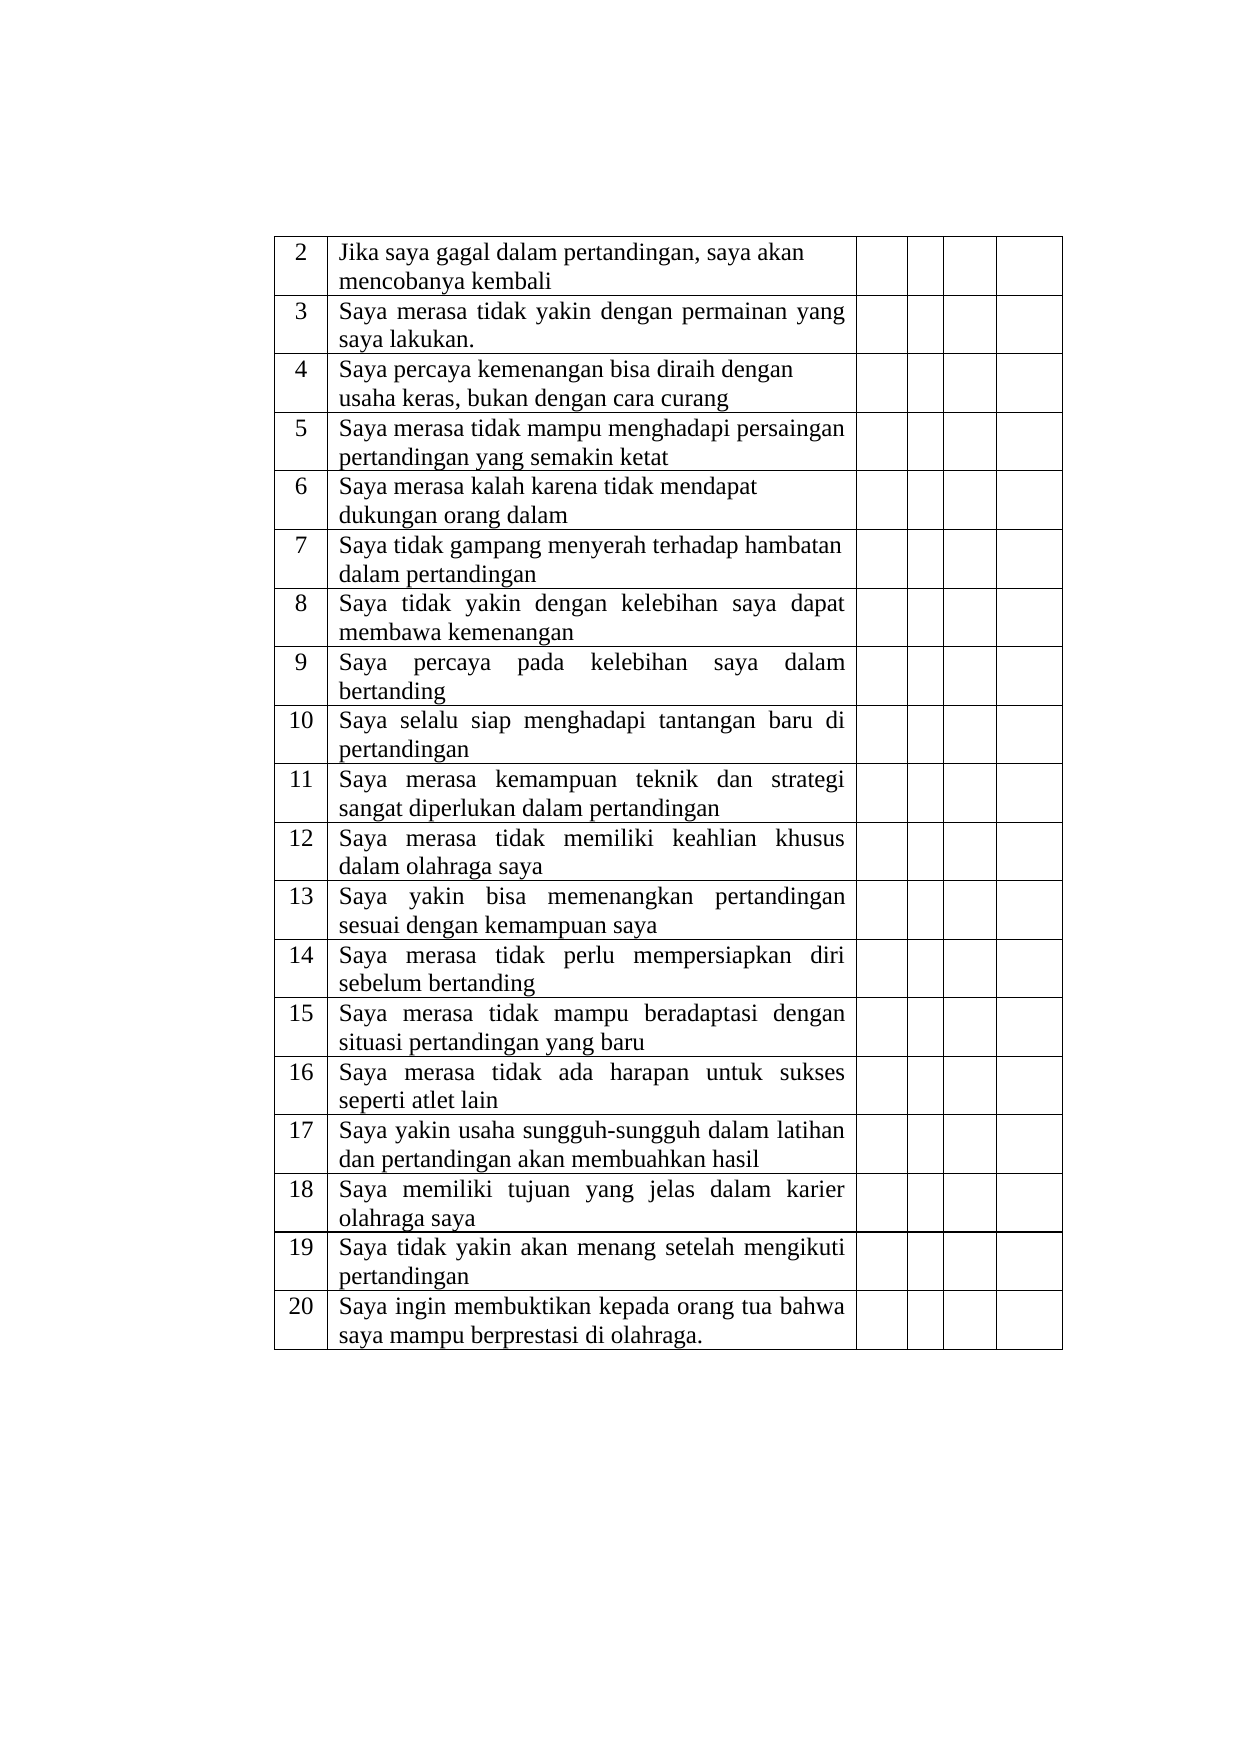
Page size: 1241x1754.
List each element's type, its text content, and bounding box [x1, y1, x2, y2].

table_cell 8 [275, 589, 327, 646]
table_cell [944, 764, 996, 822]
table_cell 18 [275, 1174, 327, 1231]
table_cell 11 [275, 764, 327, 822]
table_cell [944, 998, 996, 1056]
table_cell [857, 764, 907, 822]
table_cell [944, 237, 996, 295]
table_cell [857, 237, 907, 295]
table_cell Saya merasa tidak ada harapan untuk sukses seperti atlet lain [328, 1057, 856, 1114]
table_cell [997, 706, 1062, 763]
table_cell 19 [275, 1233, 327, 1290]
table_cell [997, 1233, 1062, 1290]
table_cell [997, 589, 1062, 646]
table_cell [997, 647, 1062, 704]
table_cell Saya merasa tidak mampu beradaptasi dengan situasi pertandingan yang baru [328, 998, 856, 1056]
table_cell [997, 296, 1062, 353]
table_cell [857, 471, 907, 529]
table_cell Saya yakin bisa memenangkan pertandingan sesuai dengan kemampuan saya [328, 881, 856, 939]
table_cell [944, 471, 996, 529]
table_cell 17 [275, 1115, 327, 1173]
table_cell [997, 1174, 1062, 1231]
table_cell 2 [275, 237, 327, 295]
table_cell 5 [275, 413, 327, 470]
table_cell [857, 647, 907, 704]
table_cell [944, 1057, 996, 1114]
table_cell [908, 1174, 943, 1231]
table_cell [908, 471, 943, 529]
table_cell 14 [275, 940, 327, 997]
table_cell [908, 998, 943, 1056]
table_cell [944, 1115, 996, 1173]
table_cell [944, 296, 996, 353]
table_cell Jika saya gagal dalam pertandingan, saya akan mencobanya kembali [328, 237, 856, 295]
table_cell Saya percaya pada kelebihan saya dalam bertanding [328, 647, 856, 704]
table_cell [908, 823, 943, 880]
table_cell 10 [275, 706, 327, 763]
table_cell Saya selalu siap menghadapi tantangan baru di pertandingan [328, 706, 856, 763]
table_cell [997, 471, 1062, 529]
table_cell [908, 589, 943, 646]
table_cell [997, 881, 1062, 939]
table_cell 3 [275, 296, 327, 353]
table_cell [857, 413, 907, 470]
table_cell [997, 764, 1062, 822]
table_cell [944, 940, 996, 997]
table_cell [908, 940, 943, 997]
table_cell [944, 1174, 996, 1231]
table_cell Saya tidak yakin akan menang setelah mengikuti pertandingan [328, 1233, 856, 1290]
table_cell [944, 881, 996, 939]
table_cell [857, 881, 907, 939]
table_cell Saya tidak yakin dengan kelebihan saya dapat membawa kemenangan [328, 589, 856, 646]
table_cell Saya merasa tidak yakin dengan permainan yang saya lakukan. [328, 296, 856, 353]
table_cell Saya tidak gampang menyerah terhadap hambatan dalam pertandingan [328, 530, 856, 587]
table_cell Saya memiliki tujuan yang jelas dalam karier olahraga saya [328, 1174, 856, 1231]
table_cell 7 [275, 530, 327, 587]
table_cell [997, 1115, 1062, 1173]
table_cell Saya merasa tidak mampu menghadapi persaingan pertandingan yang semakin ketat [328, 413, 856, 470]
table_cell [944, 1233, 996, 1290]
table_cell [908, 1115, 943, 1173]
table_cell [944, 530, 996, 587]
table_cell [997, 530, 1062, 587]
table_cell [857, 1115, 907, 1173]
table_cell 12 [275, 823, 327, 880]
table_cell [908, 413, 943, 470]
table_cell 6 [275, 471, 327, 529]
table_cell [944, 706, 996, 763]
table_cell [997, 237, 1062, 295]
table_cell [944, 413, 996, 470]
table_cell [857, 354, 907, 412]
table_cell 13 [275, 881, 327, 939]
table_cell 15 [275, 998, 327, 1056]
table_cell [908, 1291, 943, 1348]
table_cell [997, 354, 1062, 412]
table_cell [997, 1057, 1062, 1114]
table_cell Saya merasa kalah karena tidak mendapat dukungan orang dalam [328, 471, 856, 529]
table_cell Saya ingin membuktikan kepada orang tua bahwa saya mampu berprestasi di olahraga. [328, 1291, 856, 1348]
table_cell [857, 1233, 907, 1290]
table_cell [857, 706, 907, 763]
table_cell [908, 1233, 943, 1290]
table_cell 9 [275, 647, 327, 704]
table_cell [857, 1174, 907, 1231]
table_cell [908, 296, 943, 353]
table_cell [908, 354, 943, 412]
table_cell 4 [275, 354, 327, 412]
table_cell [908, 530, 943, 587]
table_cell [857, 1291, 907, 1348]
table_cell [857, 1057, 907, 1114]
table_cell [997, 940, 1062, 997]
table_cell [944, 647, 996, 704]
table_cell 20 [275, 1291, 327, 1348]
table_cell Saya merasa kemampuan teknik dan strategi sangat diperlukan dalam pertandingan [328, 764, 856, 822]
table_cell [997, 1291, 1062, 1348]
table_cell [944, 823, 996, 880]
table_cell Saya merasa tidak perlu mempersiapkan diri sebelum bertanding [328, 940, 856, 997]
table_cell Saya percaya kemenangan bisa diraih dengan usaha keras, bukan dengan cara curang [328, 354, 856, 412]
table_cell [997, 413, 1062, 470]
table_cell Saya merasa tidak memiliki keahlian khusus dalam olahraga saya [328, 823, 856, 880]
table_cell [908, 881, 943, 939]
table_cell [944, 1291, 996, 1348]
table_cell [908, 764, 943, 822]
table_cell [857, 940, 907, 997]
table_cell [908, 1057, 943, 1114]
table_cell [997, 823, 1062, 880]
table_cell 16 [275, 1057, 327, 1114]
table_cell [997, 998, 1062, 1056]
table_cell [944, 589, 996, 646]
table_cell Saya yakin usaha sungguh-sungguh dalam latihan dan pertandingan akan membuahkan hasil [328, 1115, 856, 1173]
table_cell [857, 530, 907, 587]
table_cell [857, 296, 907, 353]
table_cell [857, 823, 907, 880]
table_cell [908, 706, 943, 763]
table_cell [908, 237, 943, 295]
table_cell [908, 647, 943, 704]
table_cell [857, 589, 907, 646]
table_cell [857, 998, 907, 1056]
table_cell [944, 354, 996, 412]
